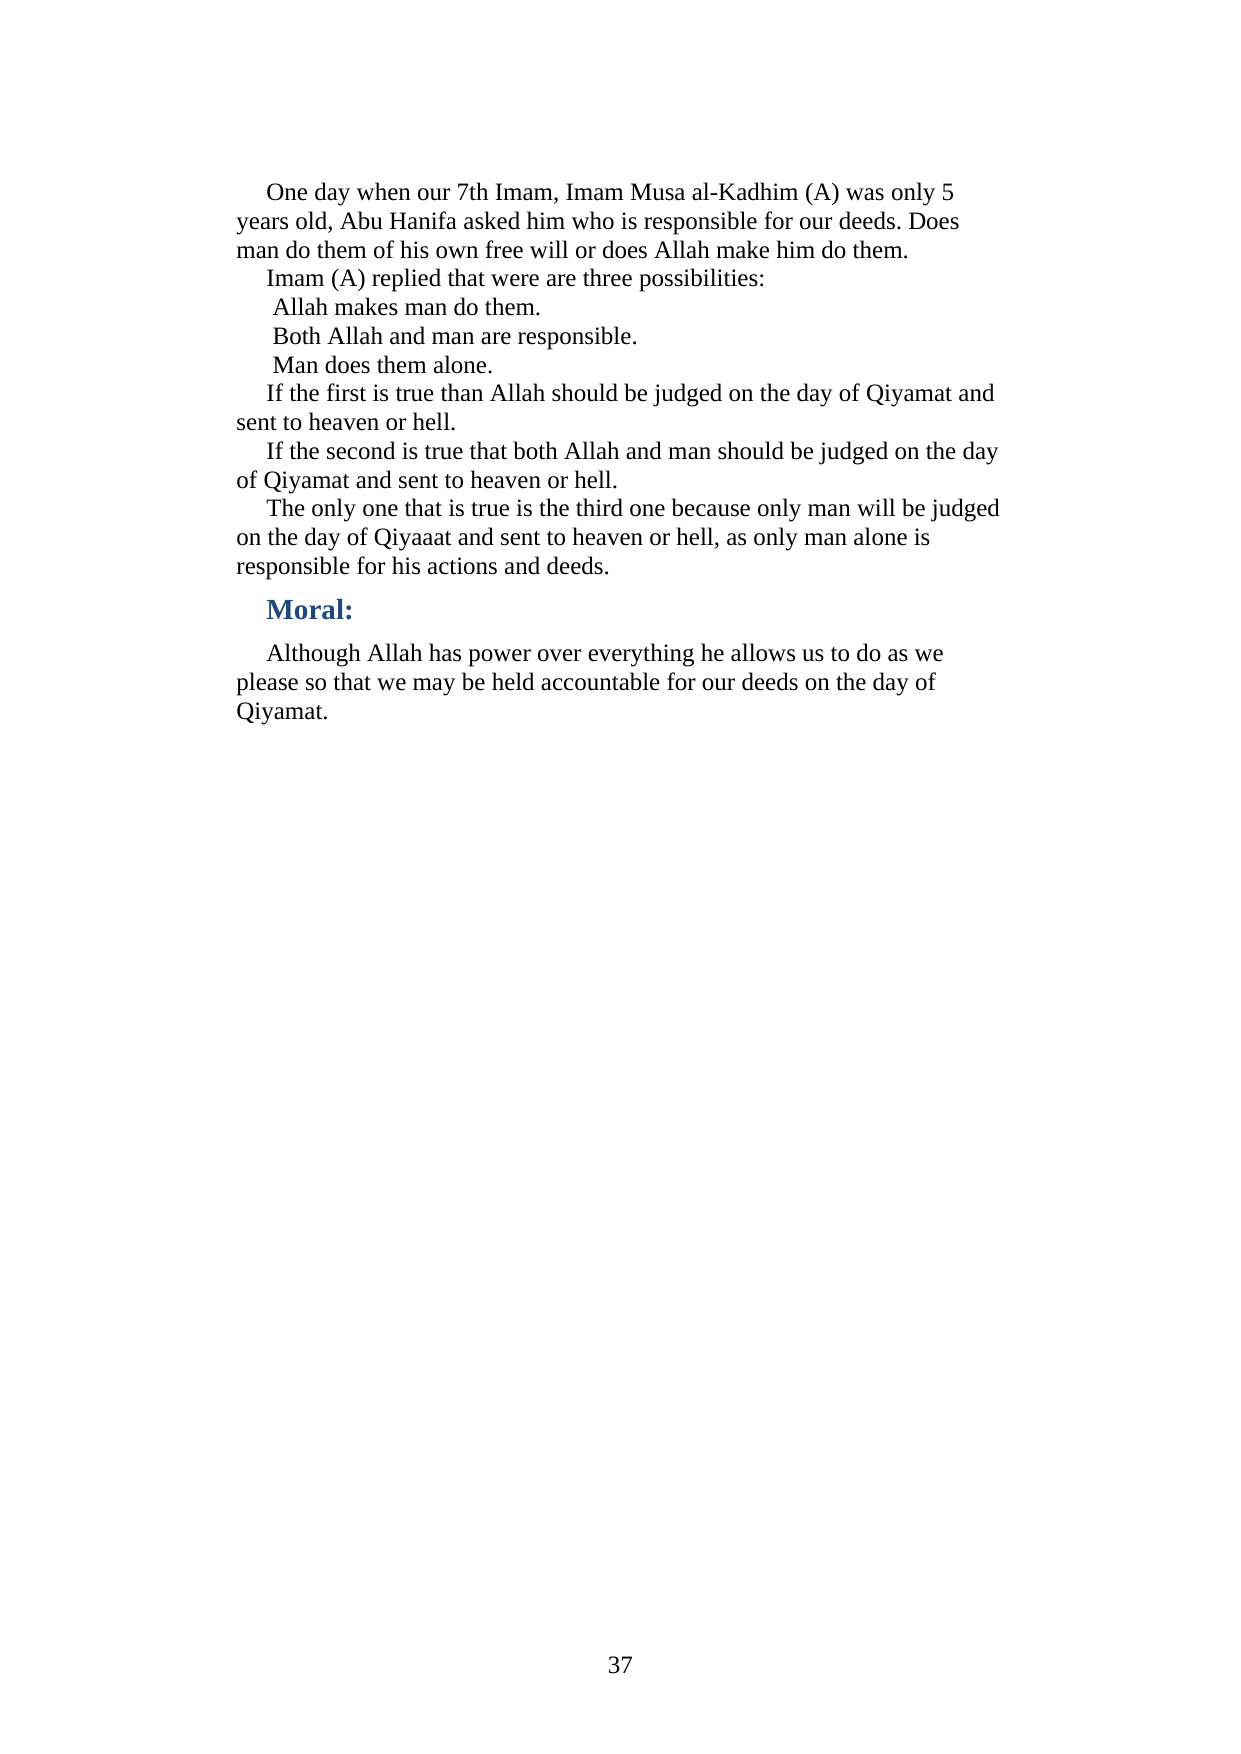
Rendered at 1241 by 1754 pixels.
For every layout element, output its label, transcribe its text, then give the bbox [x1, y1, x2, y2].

text Although Allah has power over everything he allows us to do as we please so that we may be held accountable for our deeds on the day of Qiyamat. [236, 638, 1004, 724]
text One day when our 7th Imam, Imam Musa al-Kadhim (A) was only 5 years old, Abu Hanifa asked him who is responsible for our deeds. Does man do them of his own free will or does Allah make him do them. [236, 177, 1004, 263]
text Both Allah and man are responsible. [236, 321, 1004, 350]
text If the second is true that both Allah and man should be judged on the day of Qiyamat and sent to heaven or hell. [236, 436, 1004, 493]
subtitle Moral: [236, 592, 1004, 626]
text Imam (A) replied that were are three possibilities: [236, 263, 1004, 292]
text Man does them alone. [236, 350, 1004, 378]
text The only one that is true is the third one because only man will be judged on the day of Qiyaaat and sent to heaven or hell, as only man alone is responsible for his actions and deeds. [236, 493, 1004, 580]
text If the first is true than Allah should be judged on the day of Qiyamat and sent to heaven or hell. [236, 378, 1004, 436]
text Allah makes man do them. [236, 292, 1004, 321]
